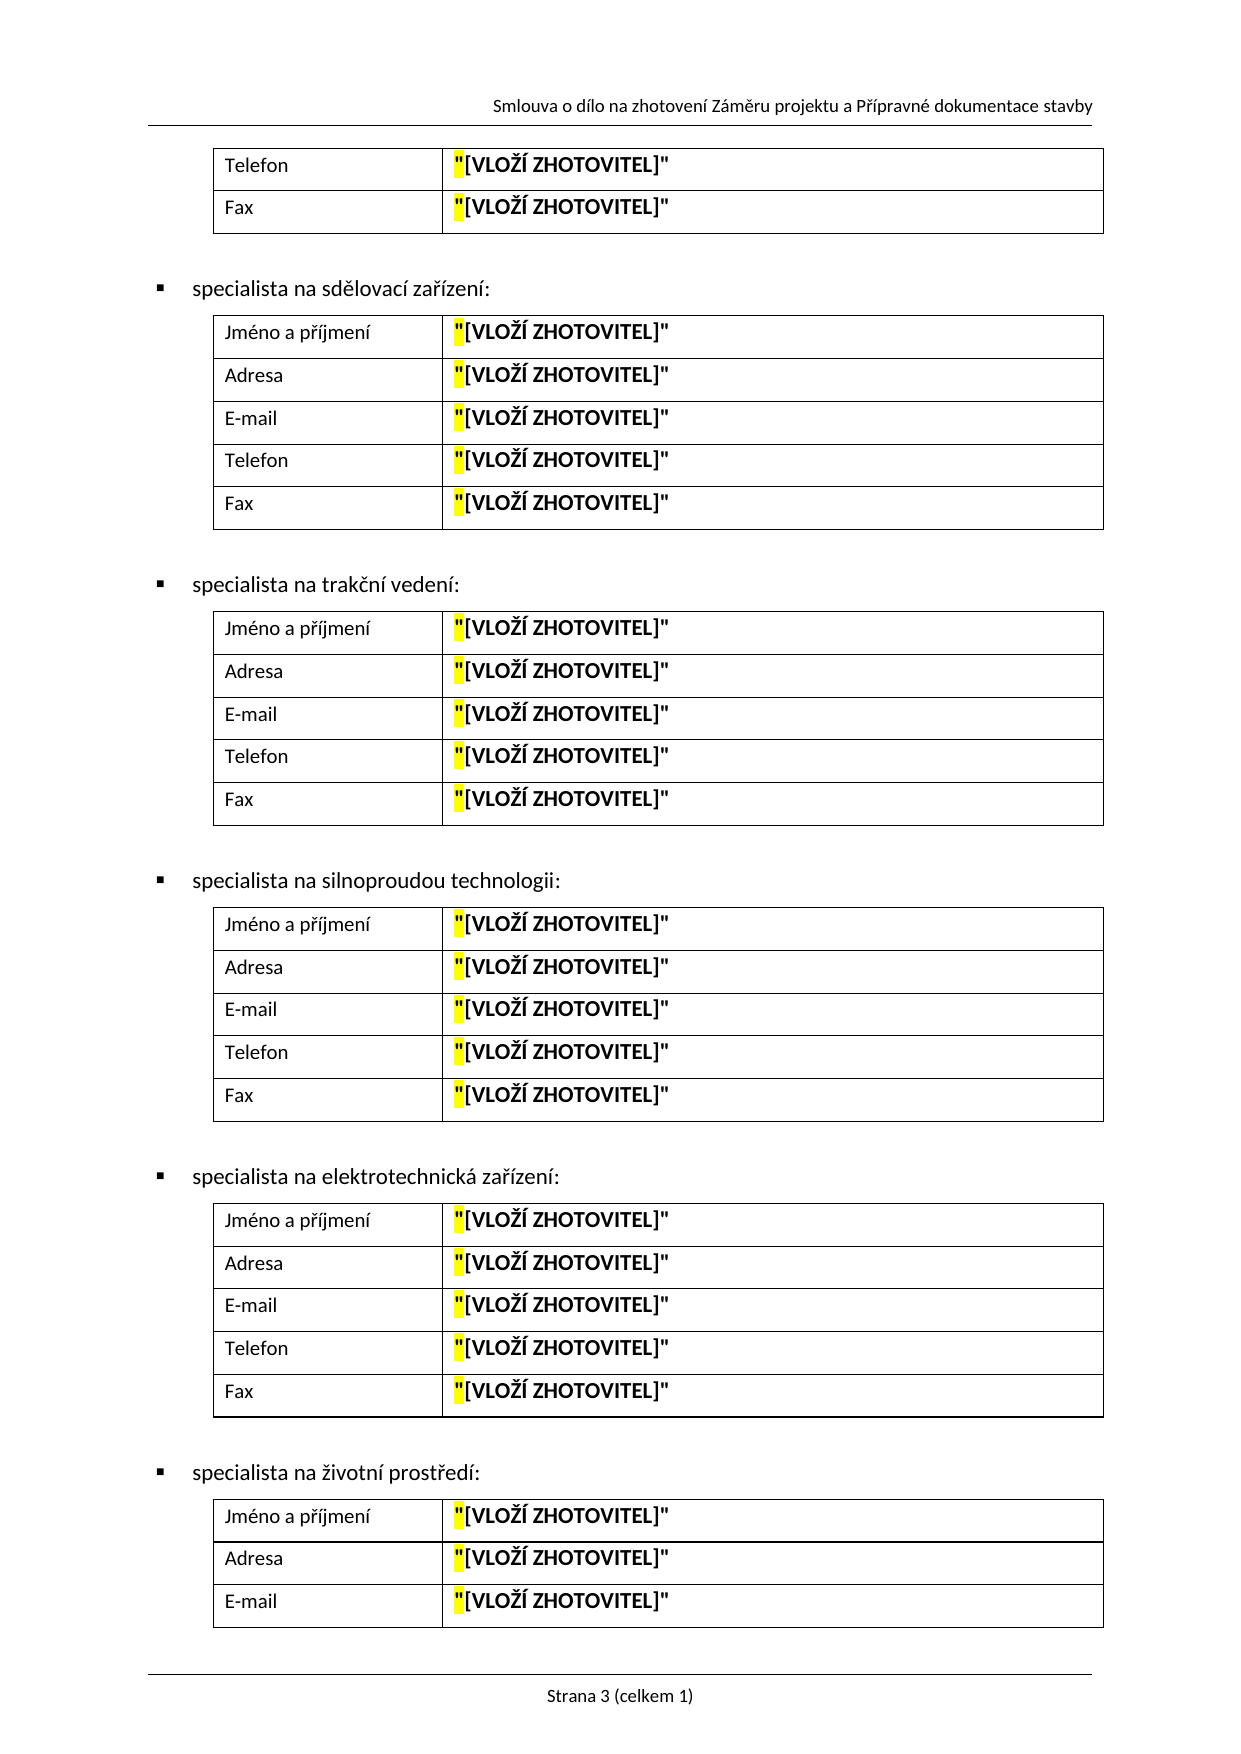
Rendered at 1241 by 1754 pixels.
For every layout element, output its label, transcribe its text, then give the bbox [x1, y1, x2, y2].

table_header Jméno a příjmení [214, 612, 442, 654]
table_cell [443, 1247, 1103, 1288]
table_cell E-mail [214, 994, 442, 1035]
table_cell [443, 1375, 1103, 1416]
table_cell E-mail [214, 1585, 442, 1627]
table_cell E-mail [214, 402, 442, 443]
table_cell [443, 740, 1103, 782]
list specialista na silnoproudou technologii: [155, 863, 1092, 894]
table_cell [443, 1585, 1103, 1627]
table_cell E-mail [214, 698, 442, 739]
table_cell Fax [214, 1079, 442, 1121]
list specialista na sdělovací zařízení: [155, 272, 1092, 303]
table_cell Adresa [214, 1543, 442, 1584]
table_cell Adresa [214, 1247, 442, 1288]
table_cell [443, 149, 1103, 190]
table_cell Fax [214, 191, 442, 233]
table_cell Adresa [214, 655, 442, 697]
table_cell Telefon [214, 1332, 442, 1374]
table_cell [443, 191, 1103, 233]
table_cell [443, 1079, 1103, 1121]
table_cell [443, 1036, 1103, 1078]
table_cell [443, 783, 1103, 825]
table_header [443, 1500, 1103, 1541]
table_cell [443, 655, 1103, 697]
table_header Jméno a příjmení [214, 1500, 442, 1541]
table_cell Telefon [214, 740, 442, 782]
table_cell [443, 359, 1103, 401]
table_cell [443, 445, 1103, 486]
table_cell Adresa [214, 359, 442, 401]
table_cell [443, 1543, 1103, 1584]
table_cell [443, 994, 1103, 1035]
table_cell Fax [214, 783, 442, 825]
table_header Jméno a příjmení [214, 1204, 442, 1246]
table_cell Fax [214, 1375, 442, 1416]
table_cell E-mail [214, 1289, 442, 1331]
table_cell [443, 951, 1103, 992]
table_cell Telefon [214, 445, 442, 486]
table_cell Telefon [214, 1036, 442, 1078]
table_cell [443, 1289, 1103, 1331]
list specialista na trakční vedení: [155, 567, 1092, 599]
table_header [443, 908, 1103, 950]
table_header Jméno a příjmení [214, 316, 442, 358]
list specialista na životní prostředí: [155, 1455, 1092, 1486]
table_header Jméno a příjmení [214, 908, 442, 950]
table_cell Telefon [214, 149, 442, 190]
table_cell [443, 1332, 1103, 1374]
table_cell [443, 698, 1103, 739]
table_cell Fax [214, 487, 442, 529]
table_header [443, 316, 1103, 358]
table_cell Adresa [214, 951, 442, 992]
table_header [443, 1204, 1103, 1246]
list specialista na elektrotechnická zařízení: [155, 1159, 1092, 1190]
table_cell [443, 402, 1103, 443]
table_cell [443, 487, 1103, 529]
table_header [443, 612, 1103, 654]
